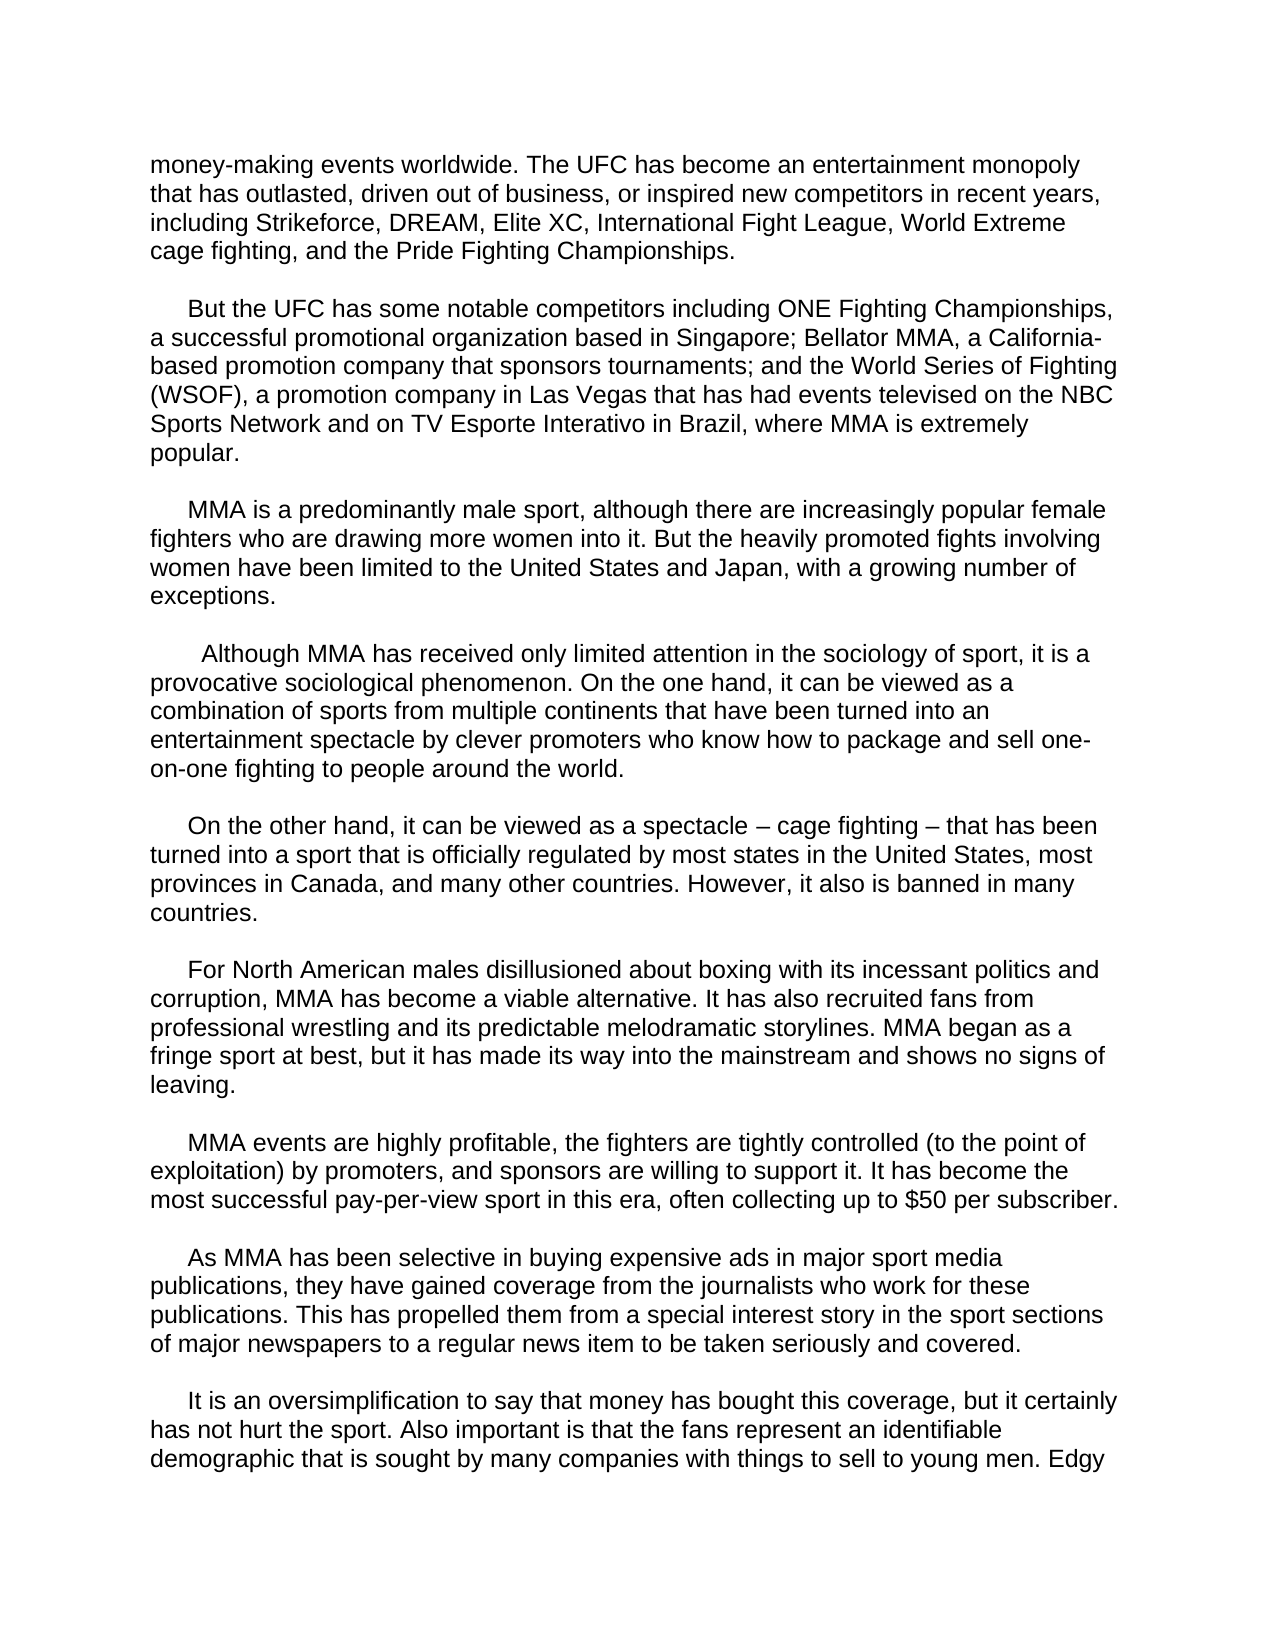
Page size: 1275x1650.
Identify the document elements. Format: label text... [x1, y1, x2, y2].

text As MMA has been selective in buying expensive ads in major sport media publications, they have gained coverage from the journalists who work for these publications. This has propelled them from a special interest story in the sport sections of major newspapers to a regular news item to be taken seriously and covered. [150, 1242, 1125, 1357]
text MMA events are highly profitable, the fighters are tightly controlled (to the point of exploitation) by promoters, and sponsors are willing to support it. It has become the most successful pay-per-view sport in this era, often collecting up to $50 per subscriber. [150, 1127, 1125, 1214]
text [150, 150, 1125, 265]
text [150, 1386, 1125, 1472]
text But the UFC has some notable competitors including ONE Fighting Championships, a successful promotional organization based in Singapore; Bellator MMA, a California-based promotion company that sponsors tournaments; and the World Series of Fighting (WSOF), a promotion company in Las Vegas that has had events televised on the NBC Sports Network and on TV Esporte Interativo in Brazil, where MMA is extremely popular. [150, 294, 1125, 466]
text For North American males disillusioned about boxing with its incessant politics and corruption, MMA has become a viable alternative. It has also recruited fans from professional wrestling and its predictable melodramatic storylines. MMA began as a fringe sport at best, but it has made its way into the mainstream and shows no signs of leaving. [150, 955, 1125, 1099]
text On the other hand, it can be viewed as a spectacle – cage fighting – that has been turned into a sport that is officially regulated by most states in the United States, most provinces in Canada, and many other countries. However, it also is banned in many countries. [150, 811, 1125, 926]
text Although MMA has received only limited attention in the sociology of sport, it is a provocative sociological phenomenon. On the one hand, it can be viewed as a combination of sports from multiple continents that have been turned into an entertainment spectacle by clever promoters who know how to package and sell one-on-one fighting to people around the world. [150, 639, 1125, 782]
text MMA is a predominantly male sport, although there are increasingly popular female fighters who are drawing more women into it. But the heavily promoted fights involving women have been limited to the United States and Japan, with a growing number of exceptions. [150, 495, 1125, 610]
